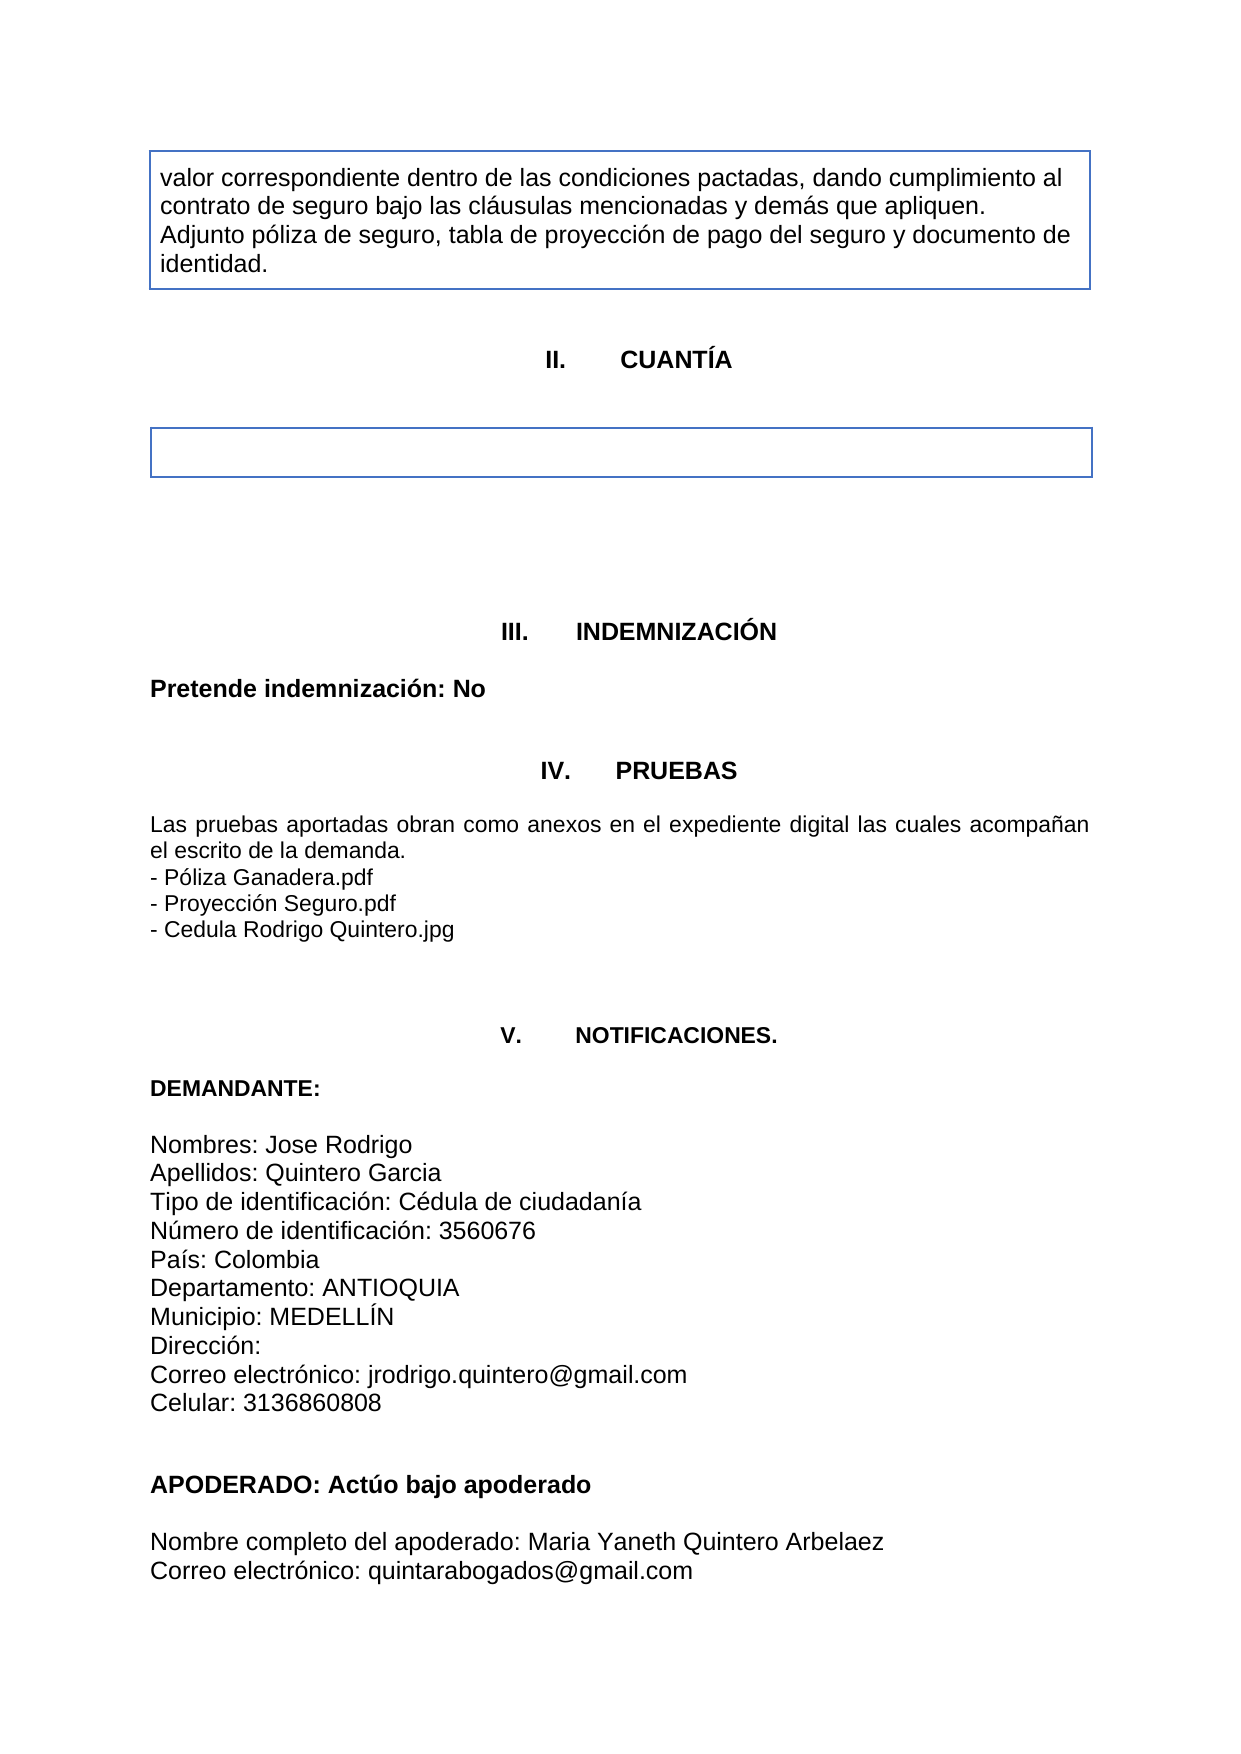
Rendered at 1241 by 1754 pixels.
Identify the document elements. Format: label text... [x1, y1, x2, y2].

text APODERADO: Actúo bajo apoderado [150, 1470, 1090, 1498]
text Nombres: Jose Rodrigo [150, 1129, 1090, 1158]
text Departamento: ANTIOQUIA [150, 1273, 1090, 1302]
text Apellidos: Quintero Garcia [150, 1158, 1090, 1187]
list NOTIFICACIONES. [187, 1022, 1090, 1048]
list CUANTÍA [187, 345, 1090, 374]
text Correo electrónico: quintarabogados@gmail.com [150, 1556, 1090, 1585]
text Dirección: [150, 1331, 1090, 1359]
text País: Colombia [150, 1244, 1090, 1273]
text Pretende indemnización: No [150, 674, 1090, 703]
text Número de identificación: 3560676 [150, 1216, 1090, 1244]
text Tipo de identificación: Cédula de ciudadanía [150, 1187, 1090, 1216]
text Las pruebas aportadas obran como anexos en el expediente digital las cuales acompañan el escrito de la demanda. [150, 811, 1090, 864]
text Celular: 3136860808 [150, 1388, 1090, 1417]
list INDEMNIZACIÓN [187, 617, 1090, 646]
table_header [152, 429, 1091, 476]
text Municipio: MEDELLÍN [150, 1302, 1090, 1331]
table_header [151, 152, 1089, 288]
text DEMANDANTE: [150, 1074, 1090, 1101]
text Correo electrónico: jrodrigo.quintero@gmail.com [150, 1359, 1090, 1388]
text Nombre completo del apoderado: Maria Yaneth Quintero Arbelaez [150, 1527, 1090, 1556]
text - Póliza Ganadera.pdf - Proyección Seguro.pdf - Cedula Rodrigo Quintero.jpg [150, 864, 1090, 969]
list PRUEBAS [187, 756, 1090, 784]
